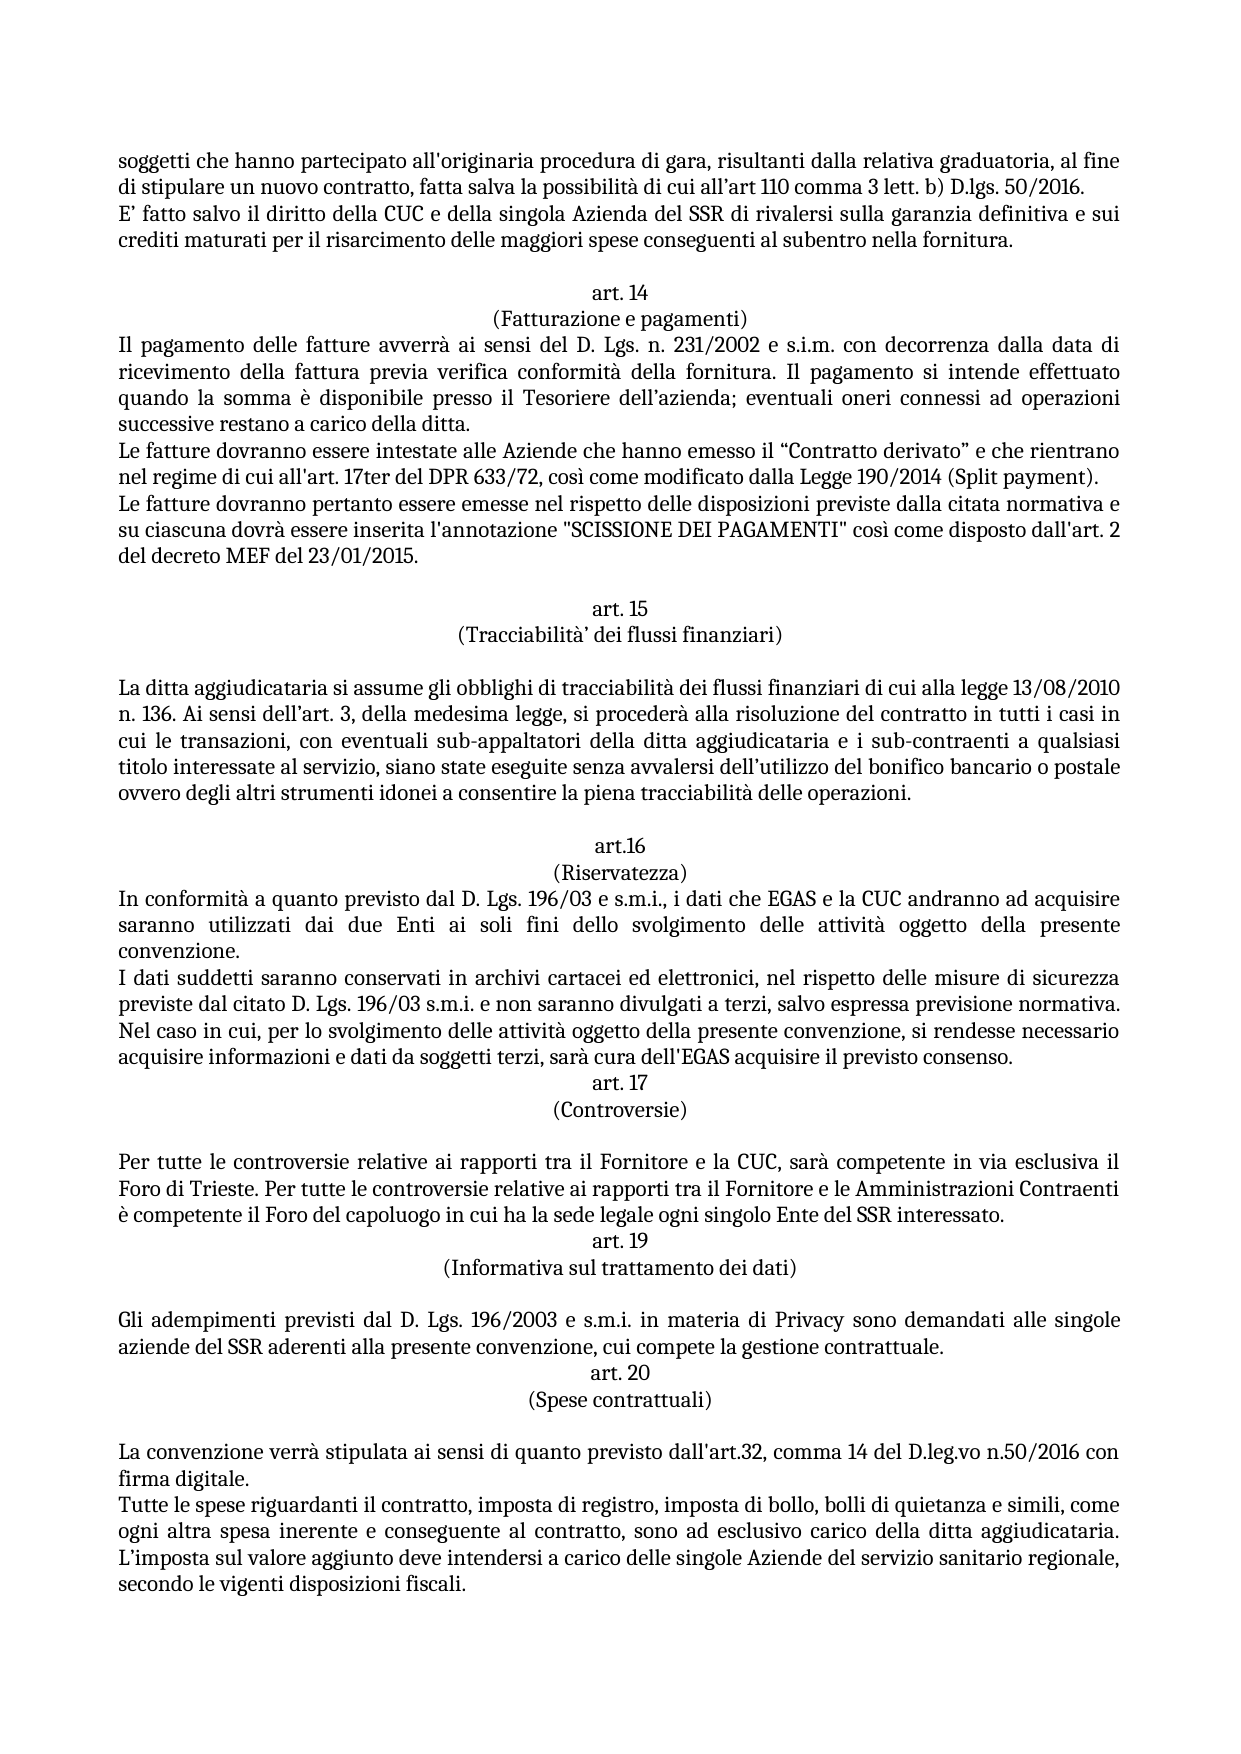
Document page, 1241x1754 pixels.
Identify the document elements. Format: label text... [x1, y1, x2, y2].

text La convenzione verrà stipulata ai sensi di quanto previsto dall'art.32, comma 14 del D.leg.vo n.50/2016 con firma digitale. [118, 1439, 1122, 1492]
text art. 15 [118, 596, 1122, 622]
text Gli adempimenti previsti dal D. Lgs. 196/2003 e s.m.i. in materia di Privacy sono demandati alle singole aziende del SSR aderenti alla presente convenzione, cui compete la gestione contrattuale. [118, 1307, 1122, 1360]
text Per tutte le controversie relative ai rapporti tra il Fornitore e la CUC, sarà competente in via esclusiva il Foro di Trieste. Per tutte le controversie relative ai rapporti tra il Fornitore e le Amministrazioni Contraenti è competente il Foro del capoluogo in cui ha la sede legale ogni singolo Ente del SSR interessato. [118, 1149, 1122, 1228]
text art. 14 [118, 279, 1122, 306]
text (Riservatezza) [118, 859, 1122, 886]
text art. 17 [118, 1070, 1122, 1096]
text In conformità a quanto previsto dal D. Lgs. 196/03 e s.m.i., i dati che EGAS e la CUC andranno ad acquisire saranno utilizzati dai due Enti ai soli fini dello svolgimento delle attività oggetto della presente convenzione. [118, 886, 1122, 965]
text art.16 [118, 833, 1122, 859]
text (Spese contrattuali) [118, 1386, 1122, 1413]
text E’ fatto salvo il diritto della CUC e della singola Azienda del SSR di rivalersi sulla garanzia definitiva e sui crediti maturati per il risarcimento delle maggiori spese conseguenti al subentro nella fornitura. [118, 200, 1122, 253]
text I dati suddetti saranno conservati in archivi cartacei ed elettronici, nel rispetto delle misure di sicurezza previste dal citato D. Lgs. 196/03 s.m.i. e non saranno divulgati a terzi, salvo espressa previsione normativa. Nel caso in cui, per lo svolgimento delle attività oggetto della presente convenzione, si rendesse necessario acquisire informazioni e dati da soggetti terzi, sarà cura dell'EGAS acquisire il previsto consenso. [118, 965, 1122, 1070]
text Il pagamento delle fatture avverrà ai sensi del D. Lgs. n. 231/2002 e s.i.m. con decorrenza dalla data di ricevimento della fattura previa verifica conformità della fornitura. Il pagamento si intende effettuato quando la somma è disponibile presso il Tesoriere dell’azienda; eventuali oneri connessi ad operazioni successive restano a carico della ditta. [118, 332, 1122, 438]
text (Controversie) [118, 1096, 1122, 1123]
text Le fatture dovranno essere intestate alle Aziende che hanno emesso il “Contratto derivato” e che rientrano nel regime di cui all'art. 17ter del DPR 633/72, così come modificato dalla Legge 190/2014 (Split payment). [118, 438, 1122, 490]
text La ditta aggiudicataria si assume gli obblighi di tracciabilità dei flussi finanziari di cui alla legge 13/08/2010 n. 136. Ai sensi dell’art. 3, della medesima legge, si procederà alla risoluzione del contratto in tutti i casi in cui le transazioni, con eventuali sub-appaltatori della ditta aggiudicataria e i sub-contraenti a qualsiasi titolo interessate al servizio, siano state eseguite senza avvalersi dell’utilizzo del bonifico bancario o postale ovvero degli altri strumenti idonei a consentire la piena tracciabilità delle operazioni. [118, 675, 1122, 807]
text soggetti che hanno partecipato all'originaria procedura di gara, risultanti dalla relativa graduatoria, al fine di stipulare un nuovo contratto, fatta salva la possibilità di cui all’art 110 comma 3 lett. b) D.lgs. 50/2016. [118, 148, 1122, 200]
text (Fatturazione e pagamenti) [118, 306, 1122, 332]
text (Informativa sul trattamento dei dati) [118, 1254, 1122, 1281]
text (Tracciabilità’ dei flussi finanziari) [118, 622, 1122, 648]
text art. 20 [118, 1360, 1122, 1386]
text Tutte le spese riguardanti il contratto, imposta di registro, imposta di bollo, bolli di quietanza e simili, come ogni altra spesa inerente e conseguente al contratto, sono ad esclusivo carico della ditta aggiudicataria. L’imposta sul valore aggiunto deve intendersi a carico delle singole Aziende del servizio sanitario regionale, secondo le vigenti disposizioni fiscali. [118, 1492, 1122, 1597]
text Le fatture dovranno pertanto essere emesse nel rispetto delle disposizioni previste dalla citata normativa e su ciascuna dovrà essere inserita l'annotazione "SCISSIONE DEI PAGAMENTI" così come disposto dall'art. 2 del decreto MEF del 23/01/2015. [118, 490, 1122, 569]
text art. 19 [118, 1228, 1122, 1254]
